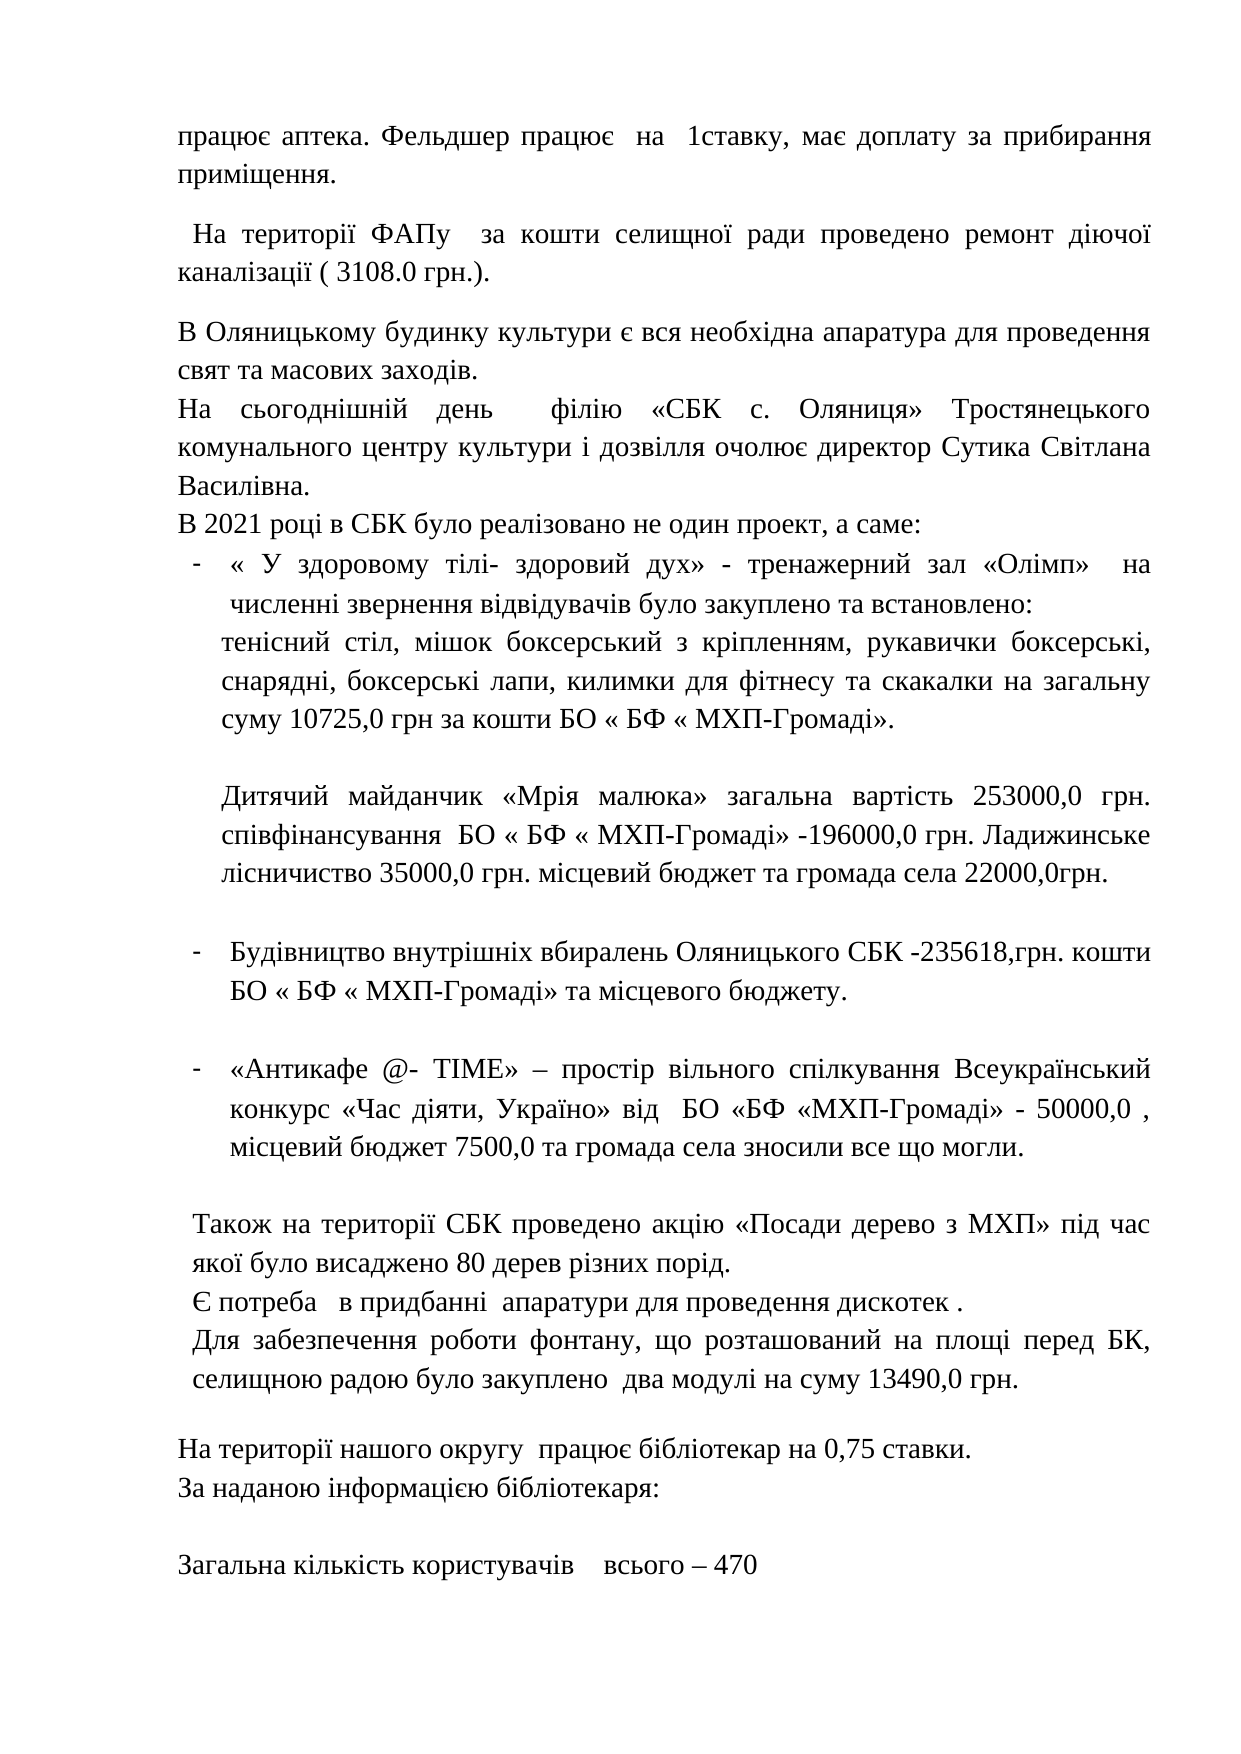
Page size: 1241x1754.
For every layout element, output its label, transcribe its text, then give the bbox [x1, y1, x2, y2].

text Загальна кількість користувачів всього – 470 [177, 1547, 1152, 1581]
text Є потреба в придбанні апаратури для проведення дискотек . [192, 1284, 1152, 1317]
text На сьогоднішній день філію «СБК с. Оляниця» Тростянецького комунального центру культури і дозвілля очолює директор Сутика Світлана Василівна. [177, 391, 1152, 502]
list « У здоровому тілі- здоровий дух» - тренажерний зал «Олімп» на численні звернення відвідувачів було закуплено та встановлено: [192, 545, 1152, 619]
text працює аптека. Фельдшер працює на 1ставку, має доплату за прибирання приміщення. [177, 118, 1152, 190]
list Будівництво внутрішніх вбиралень Оляницького СБК -235618,грн. кошти БО « БФ « МХП-Громаді» та місцевого бюджету. [192, 933, 1152, 1007]
text Для забезпечення роботи фонтану, що розташований на площі перед БК, селищною радою було закуплено два модулі на суму 13490,0 грн. [192, 1322, 1152, 1394]
list «Антикафе @- TIME» – простір вільного спілкування Всеукраїнський конкурс «Час діяти, Україно» від БО «БФ «МХП-Громаді» - 50000,0 , місцевий бюджет 7500,0 та громада села зносили все що могли. [192, 1050, 1152, 1163]
text На території ФАПу за кошти селищної ради проведено ремонт діючої каналізації ( 3108.0 грн.). [177, 216, 1152, 288]
text В 2021 році в СБК було реалізовано не один проект, а саме: [177, 507, 1152, 540]
list Дитячий майданчик «Мрія малюка» загальна вартість 253000,0 грн. співфінансування БО « БФ « МХП-Громаді» -196000,0 грн. Ладижинське лісничиство 35000,0 грн. місцевий бюджет та громада села 22000,0грн. [221, 778, 1152, 889]
text В Оляницькому будинку культури є вся необхідна апаратура для проведення свят та масових заходів. [177, 314, 1152, 386]
text За наданою інформацією бібліотекаря: [177, 1470, 1152, 1504]
list тенісний стіл, мішок боксерський з кріпленням, рукавички боксерські, снарядні, боксерські лапи, килимки для фітнесу та скакалки на загальну суму 10725,0 грн за кошти БО « БФ « МХП-Громаді». [221, 624, 1152, 735]
text Також на території СБК проведено акцію «Посади дерево з МХП» під час якої було висаджено 80 дерев різних порід. [192, 1207, 1152, 1279]
text На території нашого округу працює бібліотекар на 0,75 ставки. [177, 1432, 1152, 1465]
